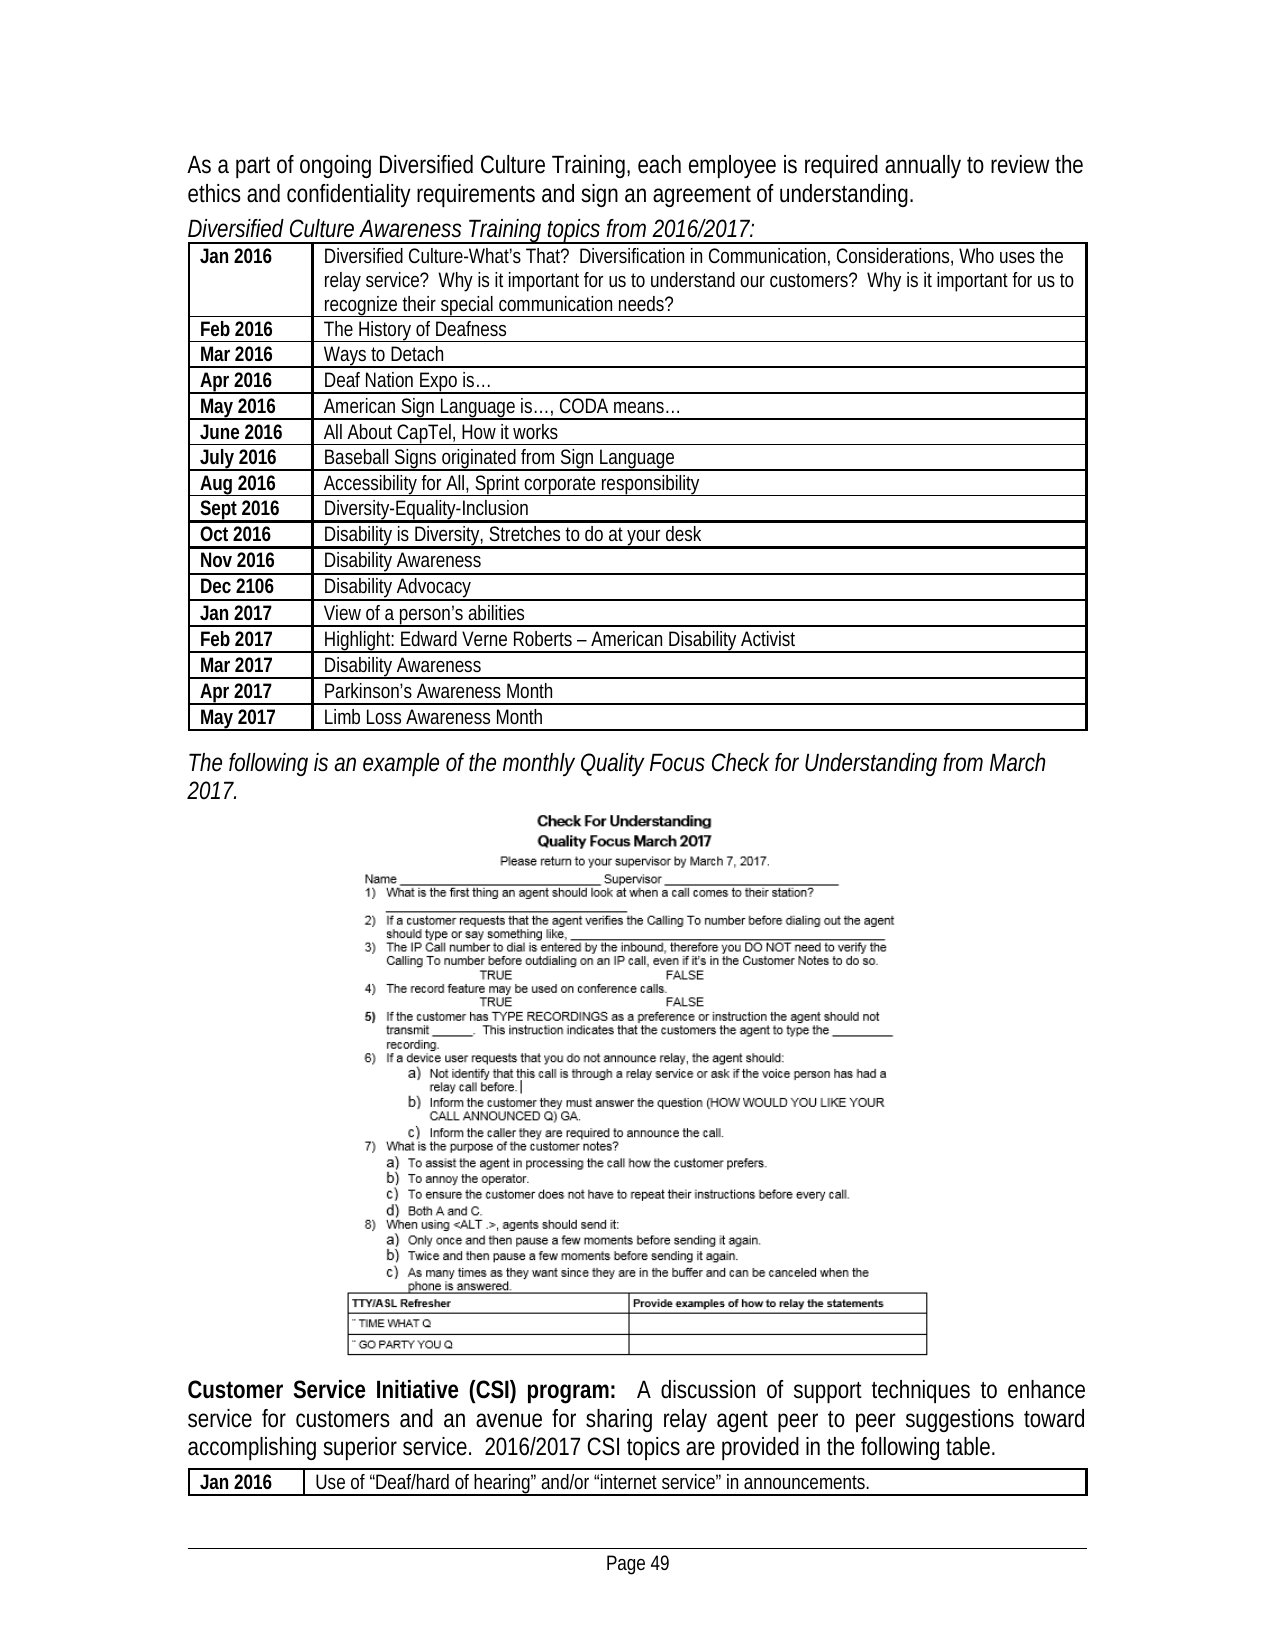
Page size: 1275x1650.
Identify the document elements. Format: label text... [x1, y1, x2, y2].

table_cell Jan 2017 [190, 601, 311, 624]
table_header Jan 2016 [190, 244, 311, 316]
picture [342, 804, 933, 1363]
table_cell Disability is Diversity, Stretches to do at your desk [314, 523, 1085, 546]
table_cell Feb 2017 [190, 627, 311, 651]
table_cell Aug 2016 [190, 471, 311, 495]
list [187, 150, 1087, 207]
text The following is an example of the monthly Quality Focus Check for Understanding from March 2017. [187, 747, 1087, 805]
table_cell Sept 2016 [190, 496, 311, 520]
table_cell Disability Awareness [314, 549, 1085, 572]
table_cell Disability Advocacy [314, 575, 1085, 598]
table_cell All About CapTel, How it works [314, 420, 1085, 444]
table_cell Ways to Detach [314, 342, 1085, 366]
table_cell Limb Loss Awareness Month [314, 705, 1085, 729]
table_cell Apr 2017 [190, 679, 311, 703]
table_cell Feb 2016 [190, 317, 311, 341]
table_cell Deaf Nation Expo is… [314, 368, 1085, 392]
table_cell View of a person’s abilities [314, 601, 1085, 624]
table_cell Accessibility for All, Sprint corporate responsibility [314, 471, 1085, 495]
table_cell The History of Deafness [314, 317, 1085, 341]
text Diversified Culture Awareness Training topics from 2016/2017: [187, 213, 1087, 242]
table_header Jan 2016 [190, 1470, 303, 1494]
table_cell Disability Awareness [314, 653, 1085, 677]
table_cell American Sign Language is…, CODA means… [314, 394, 1085, 418]
table_cell Parkinson’s Awareness Month [314, 679, 1085, 703]
table_cell Dec 2106 [190, 575, 311, 598]
table_cell June 2016 [190, 420, 311, 444]
table_cell May 2016 [190, 394, 311, 418]
table_cell July 2016 [190, 445, 311, 469]
table_cell May 2017 [190, 705, 311, 729]
table_cell Nov 2016 [190, 549, 311, 572]
table_cell Highlight: Edward Verne Roberts – American Disability Activist [314, 627, 1085, 651]
table_cell Diversity-Equality-Inclusion [314, 496, 1085, 520]
table_cell Mar 2017 [190, 653, 311, 677]
table_header Use of “Deaf/hard of hearing” and/or “internet service” in announcements. [305, 1470, 1085, 1494]
table_cell Mar 2016 [190, 342, 311, 366]
table_cell Oct 2016 [190, 523, 311, 546]
table_cell Apr 2016 [190, 368, 311, 392]
table_header Diversified Culture-What’s That? Diversification in Communication, Considerations, Who uses the relay service? Why is it important for us to understand our customers? Why is it important for us to recognize their special communication needs? [314, 244, 1085, 316]
text Customer Service Initiative (CSI) program: A discussion of support techniques to enhance service for customers and an avenue for sharing relay agent peer to peer suggestions toward accomplishing superior service. 2016/2017 CSI topics are provided in the following table. [187, 1375, 1087, 1461]
table_cell Baseball Signs originated from Sign Language [314, 445, 1085, 469]
